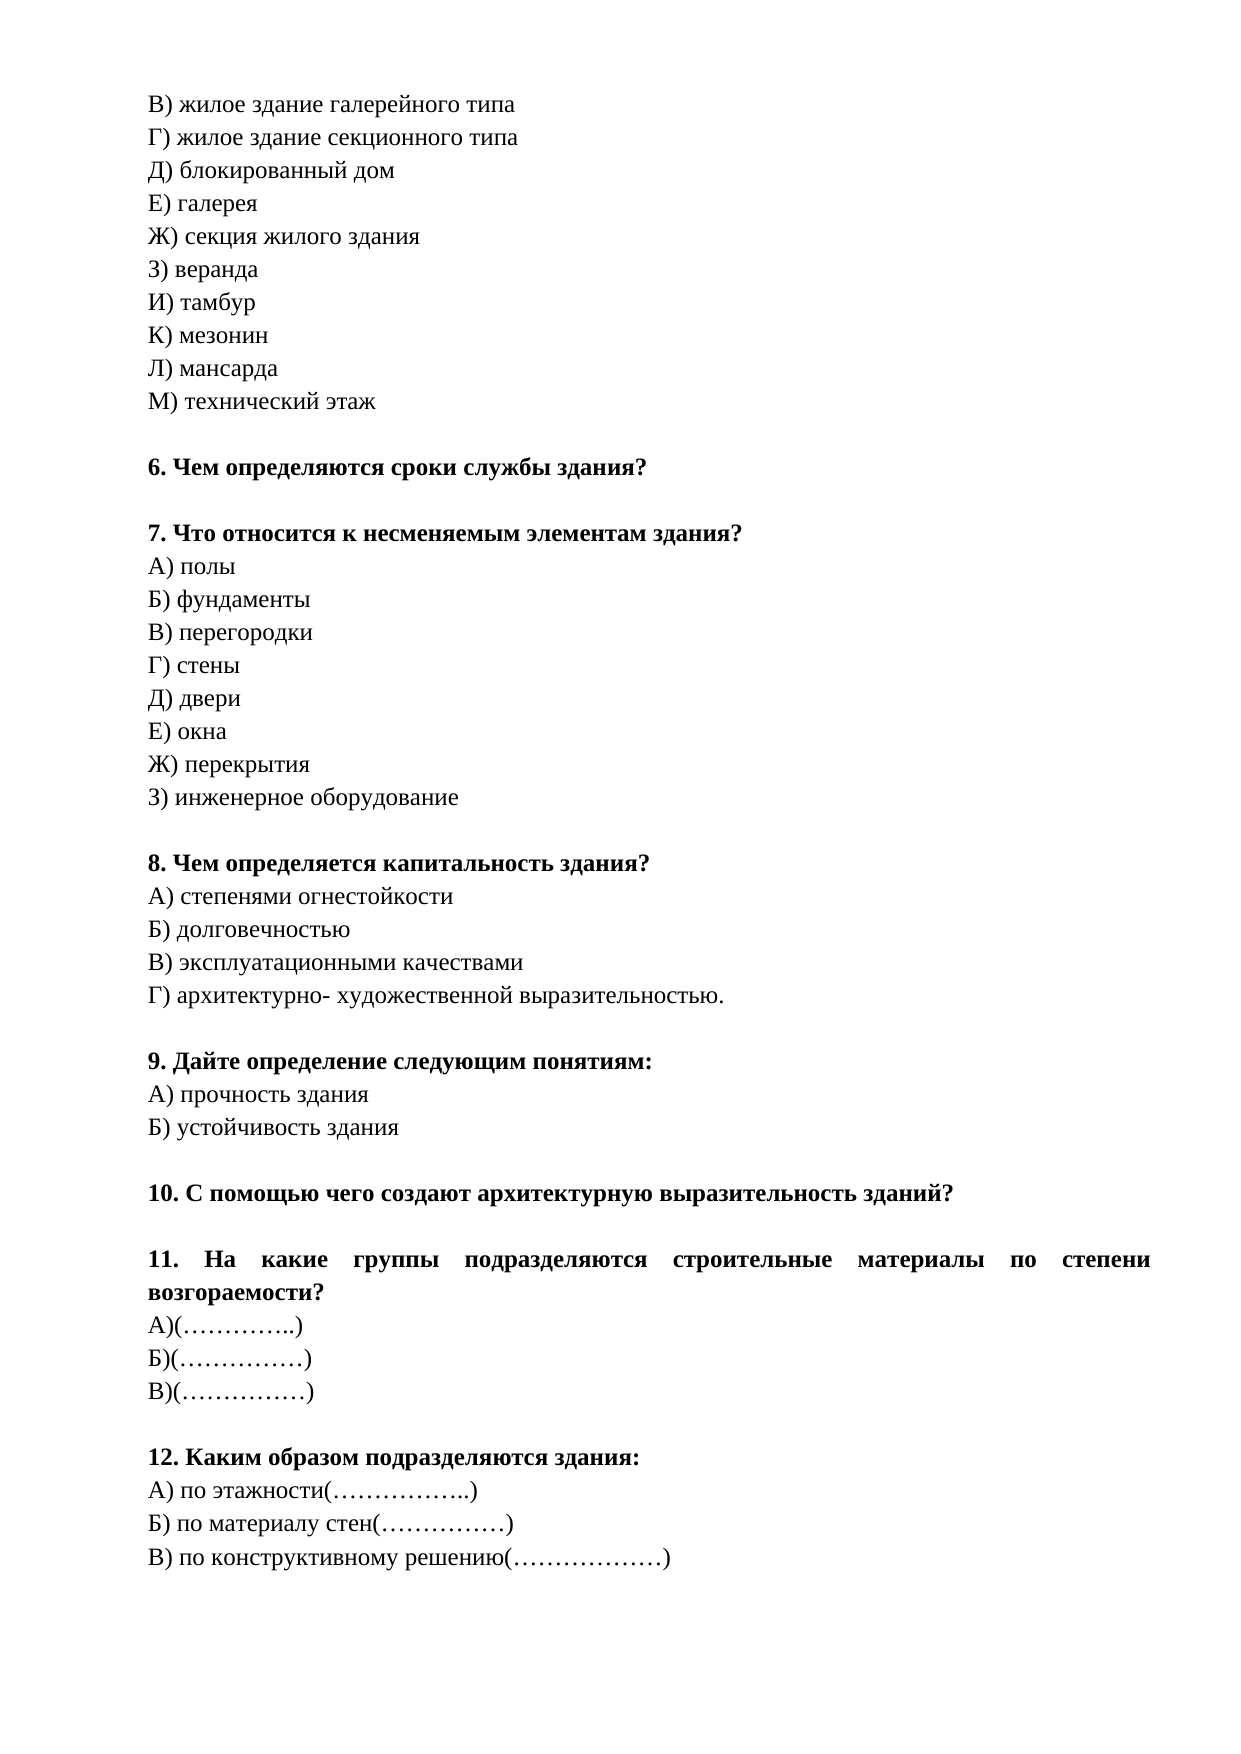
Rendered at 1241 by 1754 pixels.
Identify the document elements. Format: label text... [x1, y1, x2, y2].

text А) полы [148, 551, 1152, 580]
text З) инженерное оборудование [148, 782, 1152, 811]
text Ж) перекрытия [148, 749, 1152, 778]
text В) перегородки [148, 617, 1152, 646]
text А) степенями огнестойкости [148, 881, 1152, 910]
text 9. Дайте определение следующим понятиям: [148, 1046, 1152, 1075]
text З) веранда [148, 254, 1152, 282]
text 6. Чем определяются сроки службы здания? [148, 452, 1152, 481]
text В) эксплуатационными качествами [148, 947, 1152, 976]
text Б) долговечностью [148, 914, 1152, 943]
text 7. Что относится к несменяемым элементам здания? [148, 518, 1152, 547]
text 8. Чем определяется капитальность здания? [148, 848, 1152, 877]
text 10. С помощью чего создают архитектурную выразительность зданий? [148, 1178, 1152, 1207]
text Е) окна [148, 716, 1152, 745]
text К) мезонин [148, 320, 1152, 348]
text М) технический этаж [148, 386, 1152, 414]
text 11. На какие группы подразделяются строительные материалы по степени возгораемости? [148, 1244, 1152, 1306]
text Б) фундаменты [148, 584, 1152, 613]
text Г) стены [148, 650, 1152, 679]
text Г) архитектурно- художественной выразительностью. [148, 980, 1152, 1009]
text Л) мансарда [148, 353, 1152, 382]
text Б) устойчивость здания [148, 1112, 1152, 1141]
text Д) двери [148, 683, 1152, 712]
text В) по конструктивному решению(………………) [148, 1542, 1152, 1570]
text 12. Каким образом подразделяются здания: [148, 1442, 1152, 1471]
text Г) жилое здание секционного типа [148, 122, 1152, 150]
text А) по этажности(……………..) [148, 1476, 1152, 1504]
text И) тамбур [148, 287, 1152, 316]
text Б)(……………) [148, 1343, 1152, 1372]
text Ж) секция жилого здания [148, 221, 1152, 249]
text А)(…………..) [148, 1310, 1152, 1339]
text Д) блокированный дом [148, 155, 1152, 183]
text В)(……………) [148, 1376, 1152, 1405]
text А) прочность здания [148, 1079, 1152, 1108]
text Б) по материалу стен(……………) [148, 1508, 1152, 1537]
text Е) галерея [148, 188, 1152, 216]
text В) жилое здание галерейного типа [148, 89, 1152, 117]
